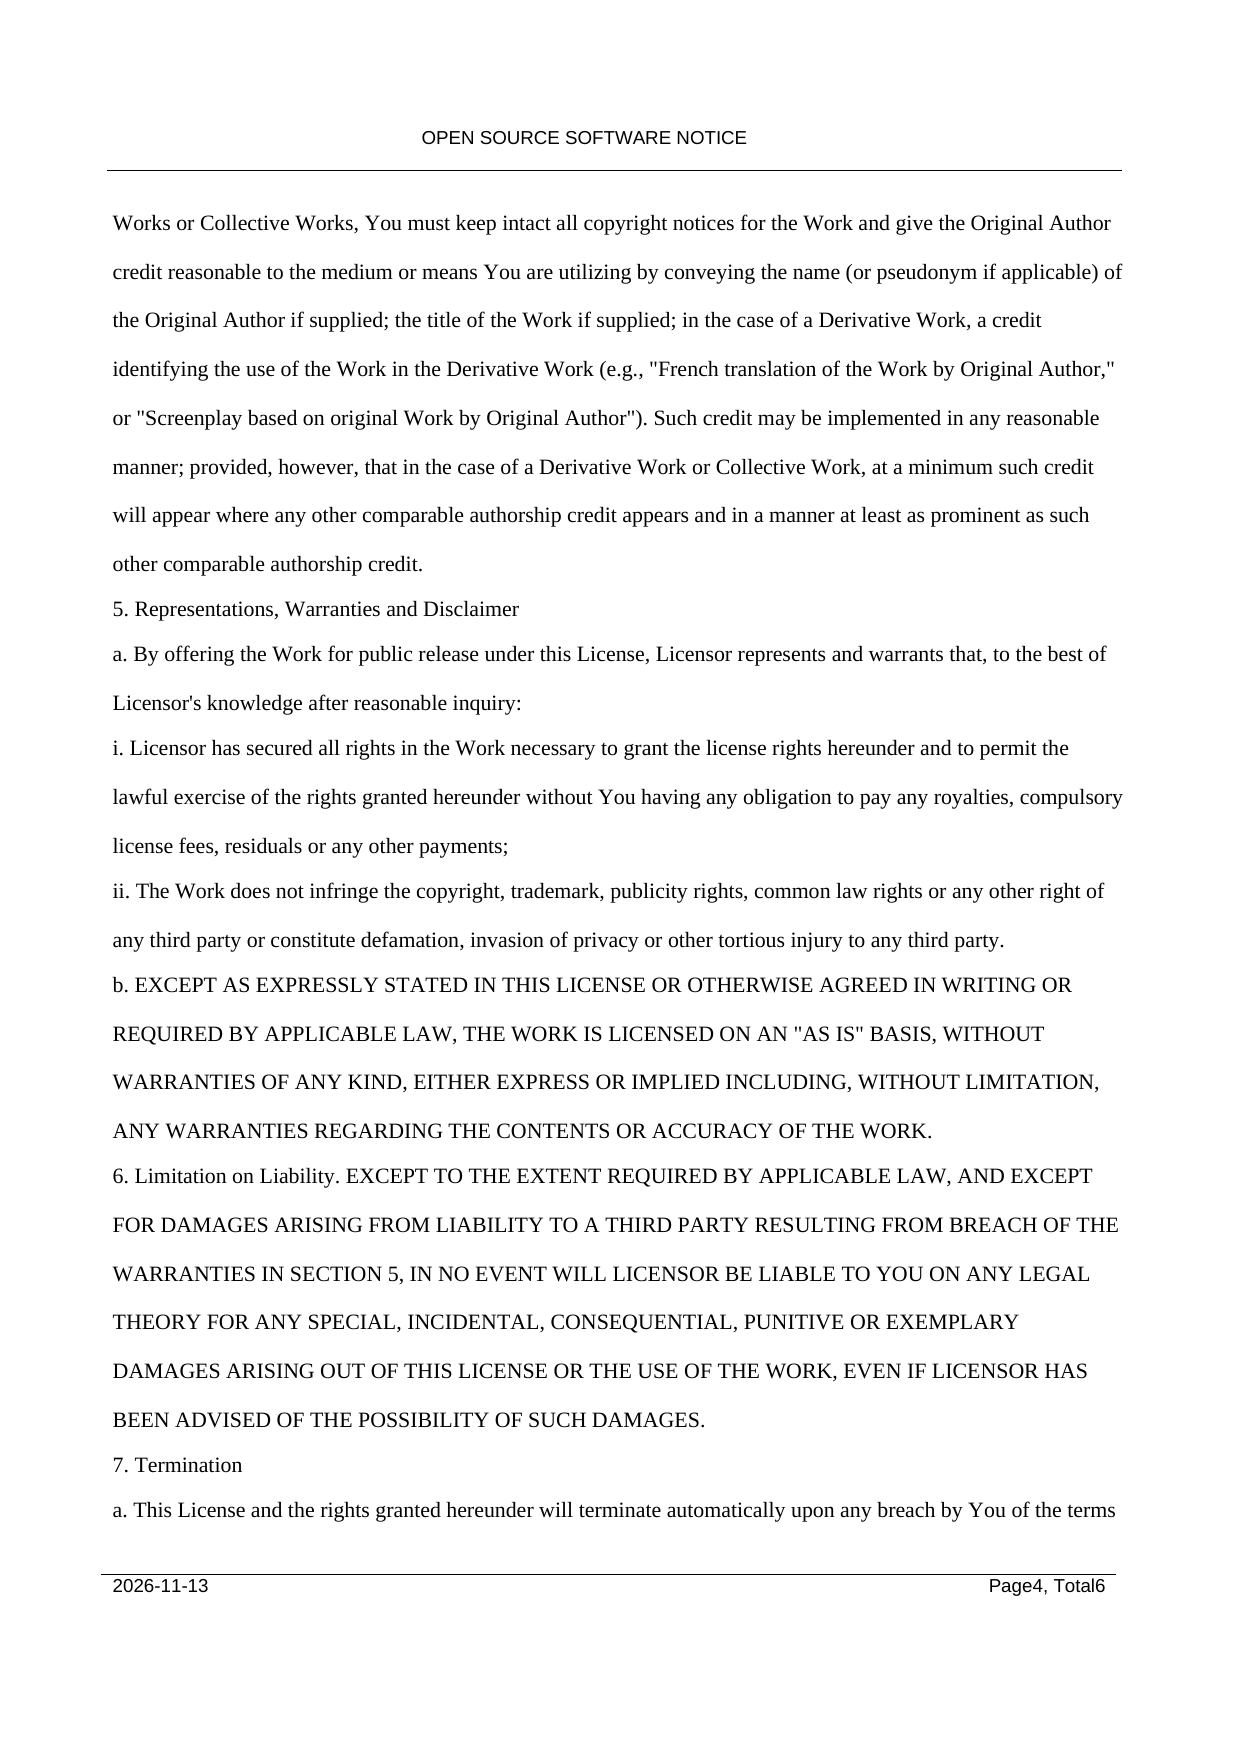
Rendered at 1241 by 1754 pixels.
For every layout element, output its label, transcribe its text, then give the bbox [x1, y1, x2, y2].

text a. By offering the Work for public release under this License, Licensor represents and warrants that, to the best of Licensor's knowledge after reasonable inquiry: [112, 638, 1128, 719]
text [112, 1493, 1128, 1526]
text b. EXCEPT AS EXPRESSLY STATED IN THIS LICENSE OR OTHERWISE AGREED IN WRITING OR REQUIRED BY APPLICABLE LAW, THE WORK IS LICENSED ON AN "AS IS" BASIS, WITHOUT WARRANTIES OF ANY KIND, EITHER EXPRESS OR IMPLIED INCLUDING, WITHOUT LIMITATION, ANY WARRANTIES REGARDING THE CONTENTS OR ACCURACY OF THE WORK. [112, 968, 1128, 1147]
text 5. Representations, Warranties and Disclaimer [112, 593, 1128, 625]
text i. Licensor has secured all rights in the Work necessary to grant the license rights hereunder and to permit the lawful exercise of the rights granted hereunder without You having any obligation to pay any royalties, compulsory license fees, residuals or any other payments; [112, 732, 1128, 862]
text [112, 206, 1128, 580]
text ii. The Work does not infringe the copyright, trademark, publicity rights, common law rights or any other right of any third party or constitute defamation, invasion of privacy or other tortious injury to any third party. [112, 874, 1128, 956]
text 6. Limitation on Liability. EXCEPT TO THE EXTENT REQUIRED BY APPLICABLE LAW, AND EXCEPT FOR DAMAGES ARISING FROM LIABILITY TO A THIRD PARTY RESULTING FROM BREACH OF THE WARRANTIES IN SECTION 5, IN NO EVENT WILL LICENSOR BE LIABLE TO YOU ON ANY LEGAL THEORY FOR ANY SPECIAL, INCIDENTAL, CONSEQUENTIAL, PUNITIVE OR EXEMPLARY DAMAGES ARISING OUT OF THIS LICENSE OR THE USE OF THE WORK, EVEN IF LICENSOR HAS BEEN ADVISED OF THE POSSIBILITY OF SUCH DAMAGES. [112, 1159, 1128, 1436]
text 7. Termination [112, 1448, 1128, 1481]
